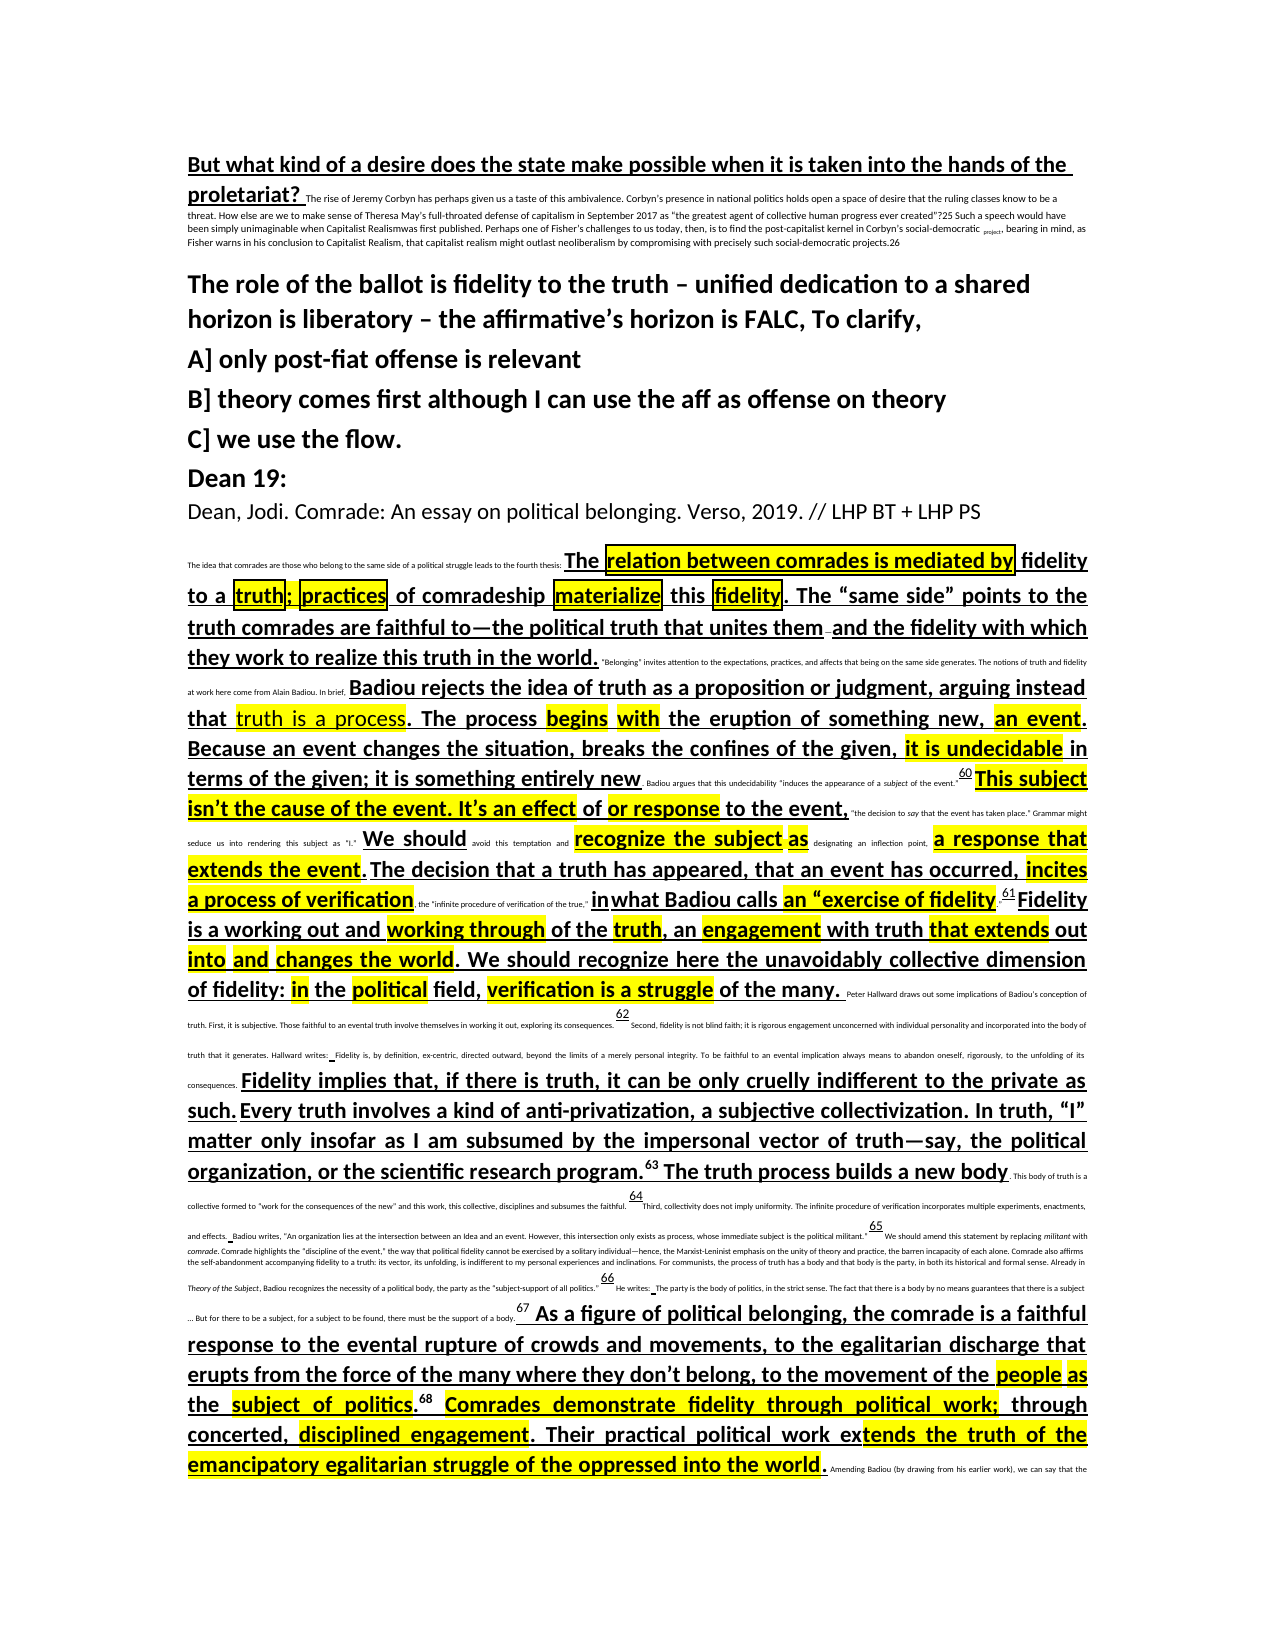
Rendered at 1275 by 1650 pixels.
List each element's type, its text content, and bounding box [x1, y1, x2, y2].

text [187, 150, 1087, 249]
subtitle The role of the ballot is fidelity to the truth – unified dedication to a shared horizon is liberatory – the affirmative’s horizon is FALC, To clarify, [187, 267, 1087, 335]
subtitle B] theory comes first although I can use the aff as offense on theory [187, 382, 1087, 415]
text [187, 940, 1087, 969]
subtitle C] we use the flow. [187, 422, 1087, 455]
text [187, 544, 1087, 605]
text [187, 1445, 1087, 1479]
subtitle A] only post-fiat offense is relevant [187, 342, 1087, 375]
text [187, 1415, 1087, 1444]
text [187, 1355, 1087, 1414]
text Dean, Jodi. Comrade: An essay on political belonging. Verso, 2019. // LHP BT + LHP PS [187, 497, 1087, 525]
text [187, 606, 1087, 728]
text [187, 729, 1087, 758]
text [187, 1152, 1087, 1354]
subtitle Dean 19: [187, 462, 1087, 494]
